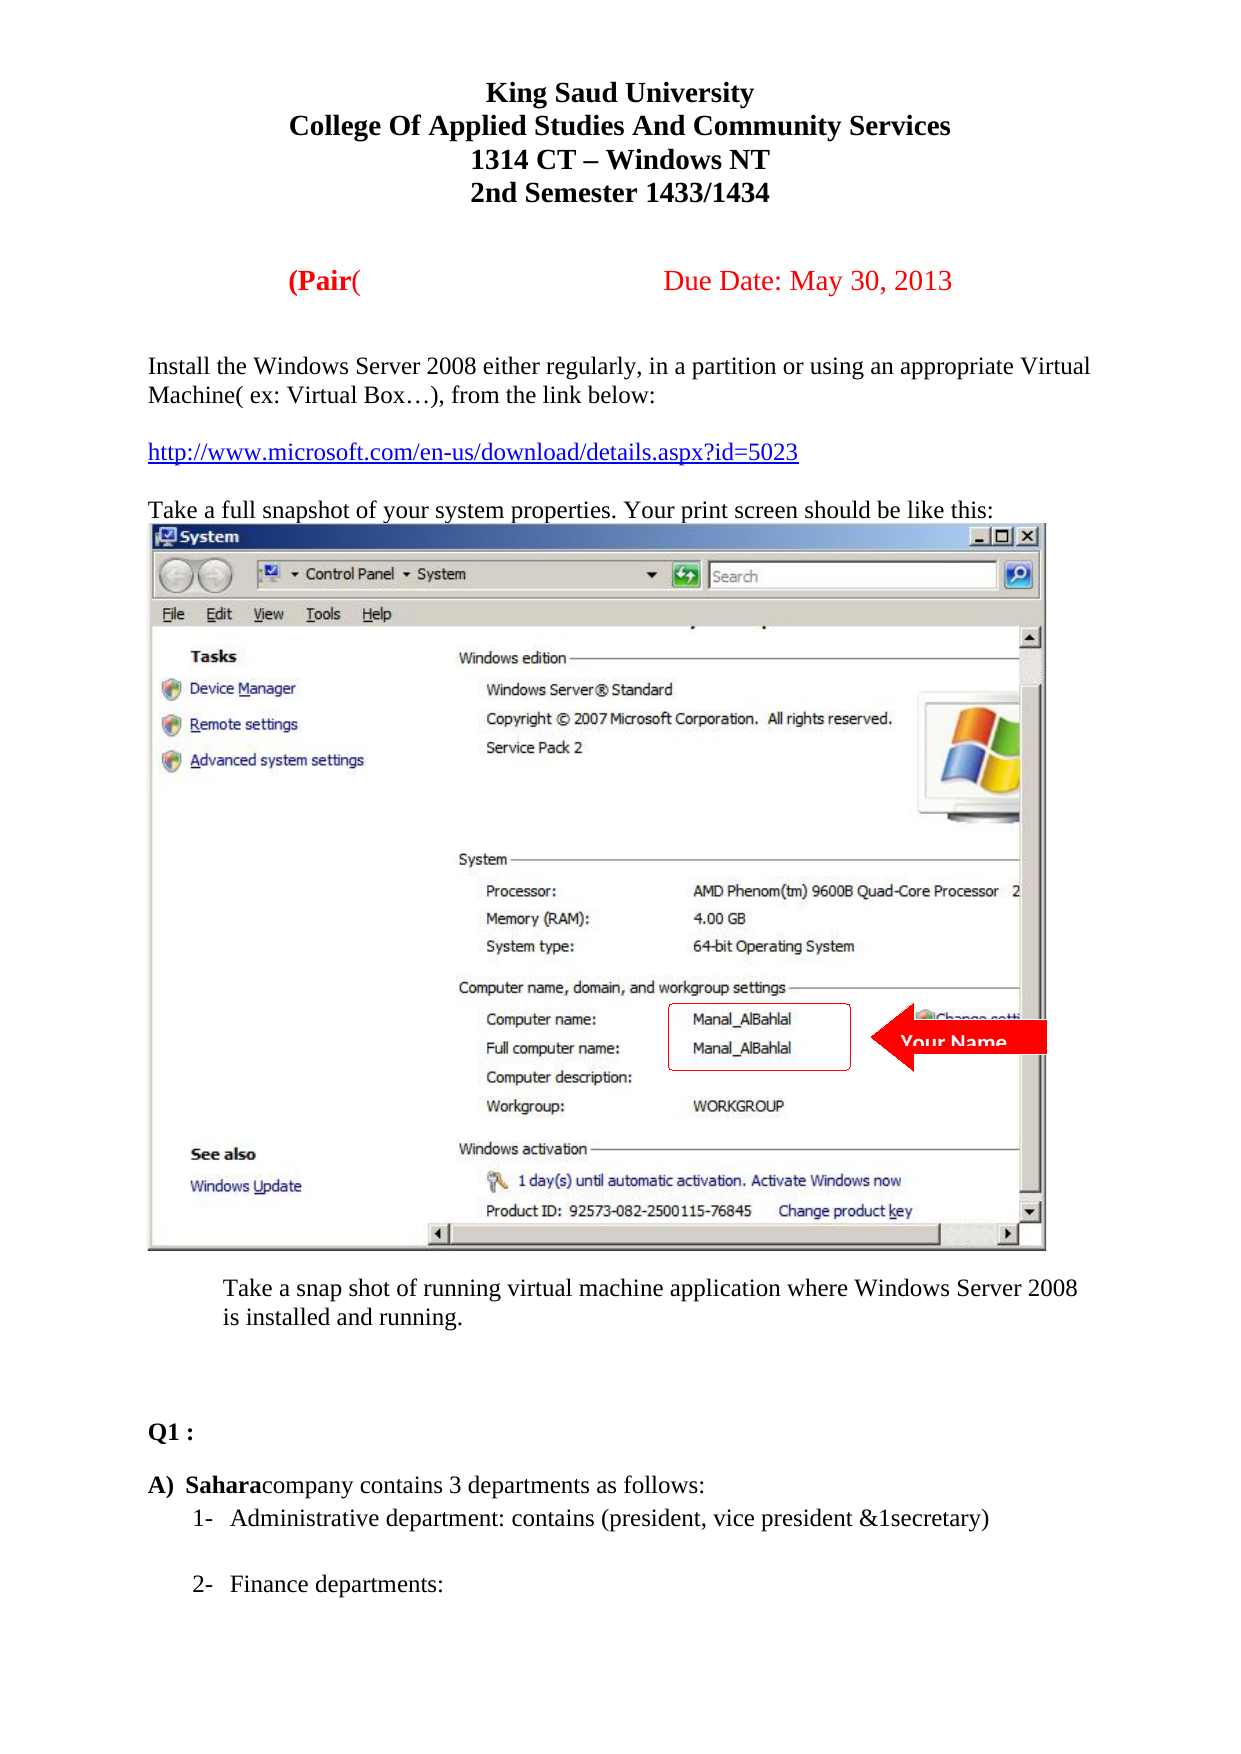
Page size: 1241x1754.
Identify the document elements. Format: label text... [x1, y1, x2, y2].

picture [147, 523, 1047, 1251]
text Take a snap shot of running virtual machine application where Windows Server 2008 is installed and running. [223, 1273, 1092, 1330]
list Administrative department: contains (president, vice president &1secretary) [192, 1503, 1092, 1532]
text Q1 : [148, 1417, 1092, 1445]
text (Pair( Due Date: May 30, 2013 [148, 263, 1092, 297]
text Take a full snapshot of your system properties. Your print screen should be like this: [148, 495, 1092, 524]
list Finance departments: [192, 1569, 1092, 1598]
text http://www.microsoft.com/en-us/download/details.aspx?id=5023 [148, 437, 1092, 466]
text Install the Windows Server 2008 either regularly, in a partition or using an appropriate Virtual Machine( ex: Virtual Box…), from the link below: [148, 351, 1092, 409]
list Saharacompany contains 3 departments as follows: [148, 1470, 1092, 1499]
